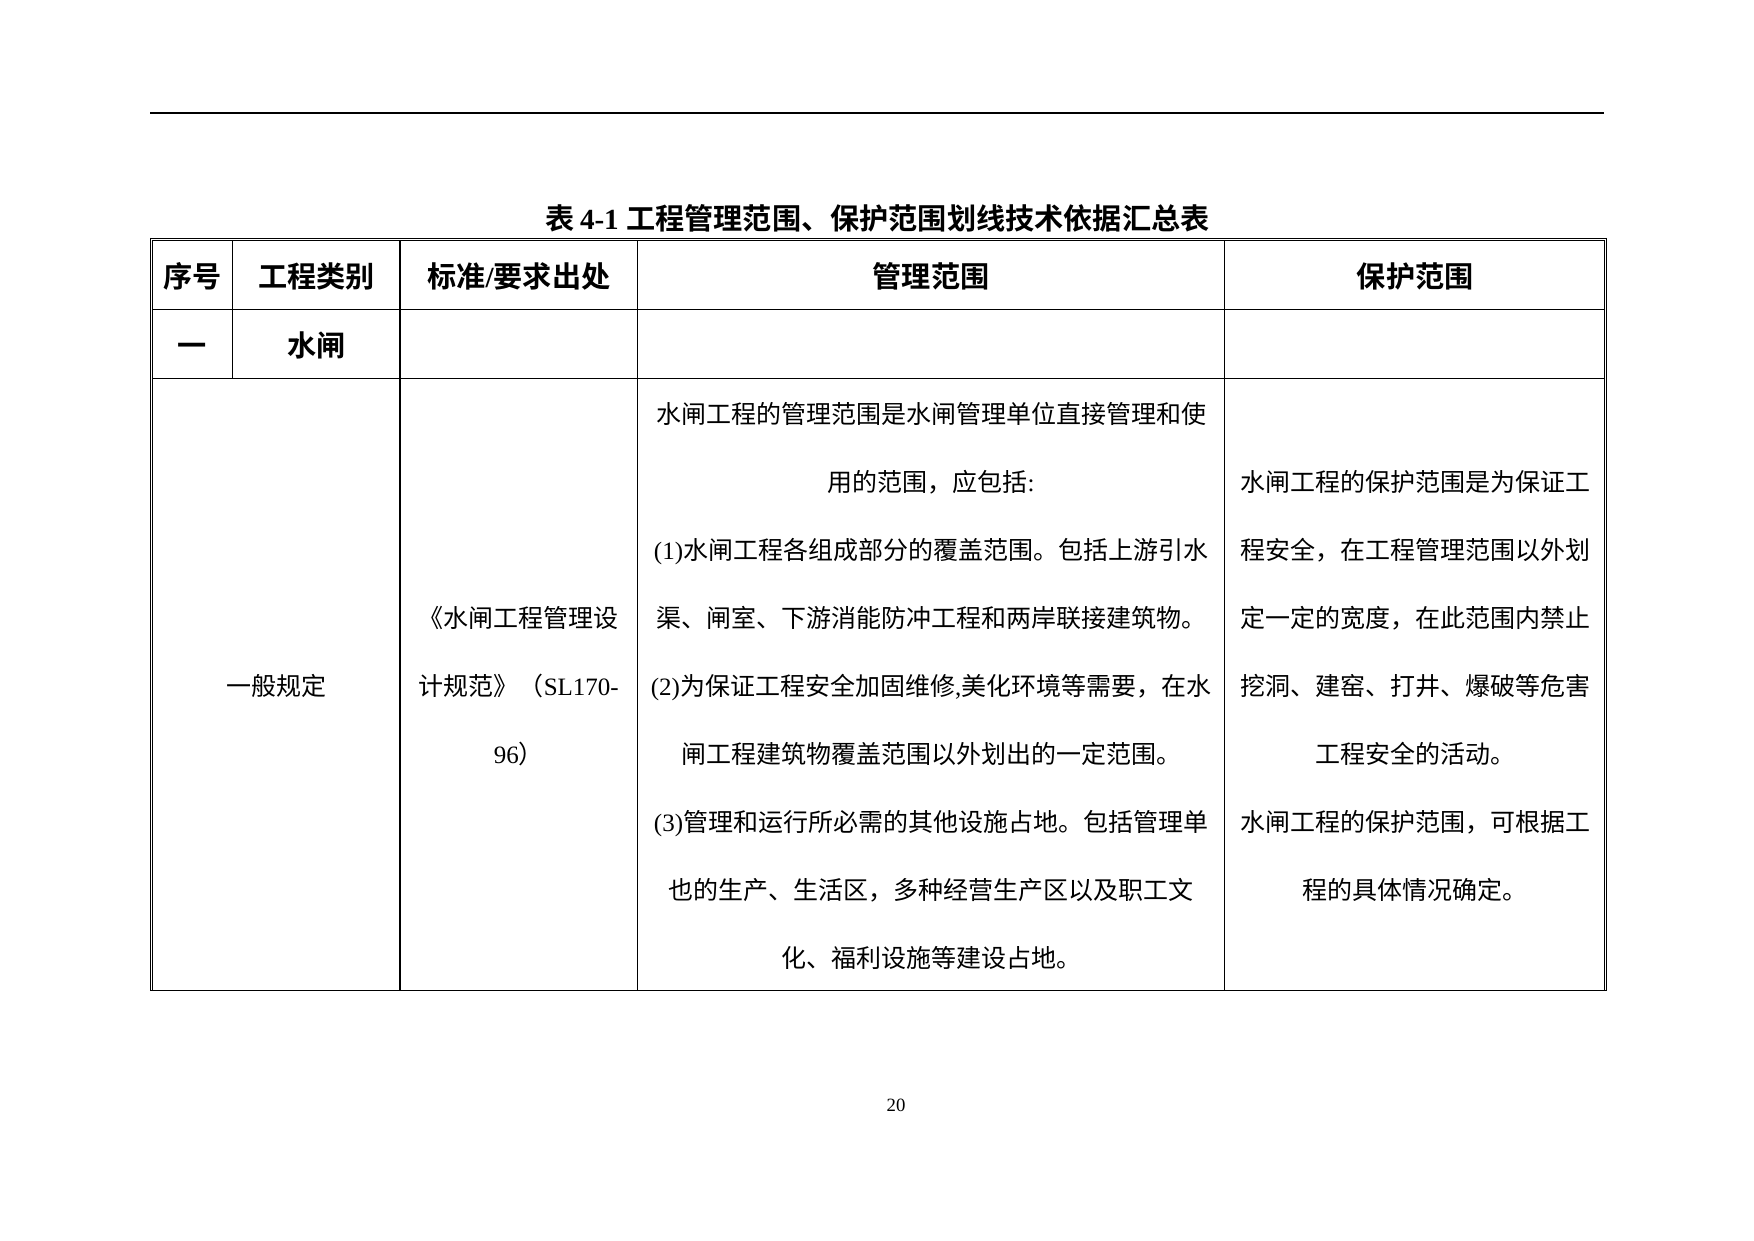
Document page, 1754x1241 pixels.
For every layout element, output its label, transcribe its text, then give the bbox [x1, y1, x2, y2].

table_cell 水闸工程的保护范围是为保证工程安全，在工程管理范围以外划定一定的宽度，在此范围内禁止挖洞、建窑、打井、爆破等危害工程安全的活动。 水闸工程的保护范围，可根据工程的具体情况确定。 [1225, 379, 1604, 990]
table_cell [638, 310, 1224, 378]
table_cell [401, 310, 637, 378]
table_cell 水闸工程的管理范围是水闸管理单位直接管理和使用的范围，应包括: (1)水闸工程各组成部分的覆盖范围。包括上游引水渠、闸室、下游消能防冲工程和两岸联接建筑物。 (2)为保证工程安全加固维修,美化环境等需要，在水闸工程建筑物覆盖范围以外划出的一定范围。 (3)管理和运行所必需的其他设施占地。包括管理单也的生产、生活区，多种经营生产区以及职工文化、福利设施等建设占地。 [638, 379, 1224, 990]
table_cell [1225, 310, 1604, 378]
table_header 管理范围 [638, 241, 1224, 309]
table_cell 水闸 [233, 310, 399, 378]
table_header 序号 [153, 241, 232, 309]
table_header 工程类别 [233, 241, 399, 309]
table_cell 一 [153, 310, 232, 378]
table_cell 《水闸工程管理设计规范》（SL170-96） [401, 379, 637, 990]
table_header 标准/要求出处 [401, 241, 637, 309]
table_header 保护范围 [1225, 241, 1604, 309]
text 表4-1 工程管理范围、保护范围划线技术依据汇总表 [150, 196, 1604, 238]
table_cell 一般规定 [153, 379, 399, 990]
